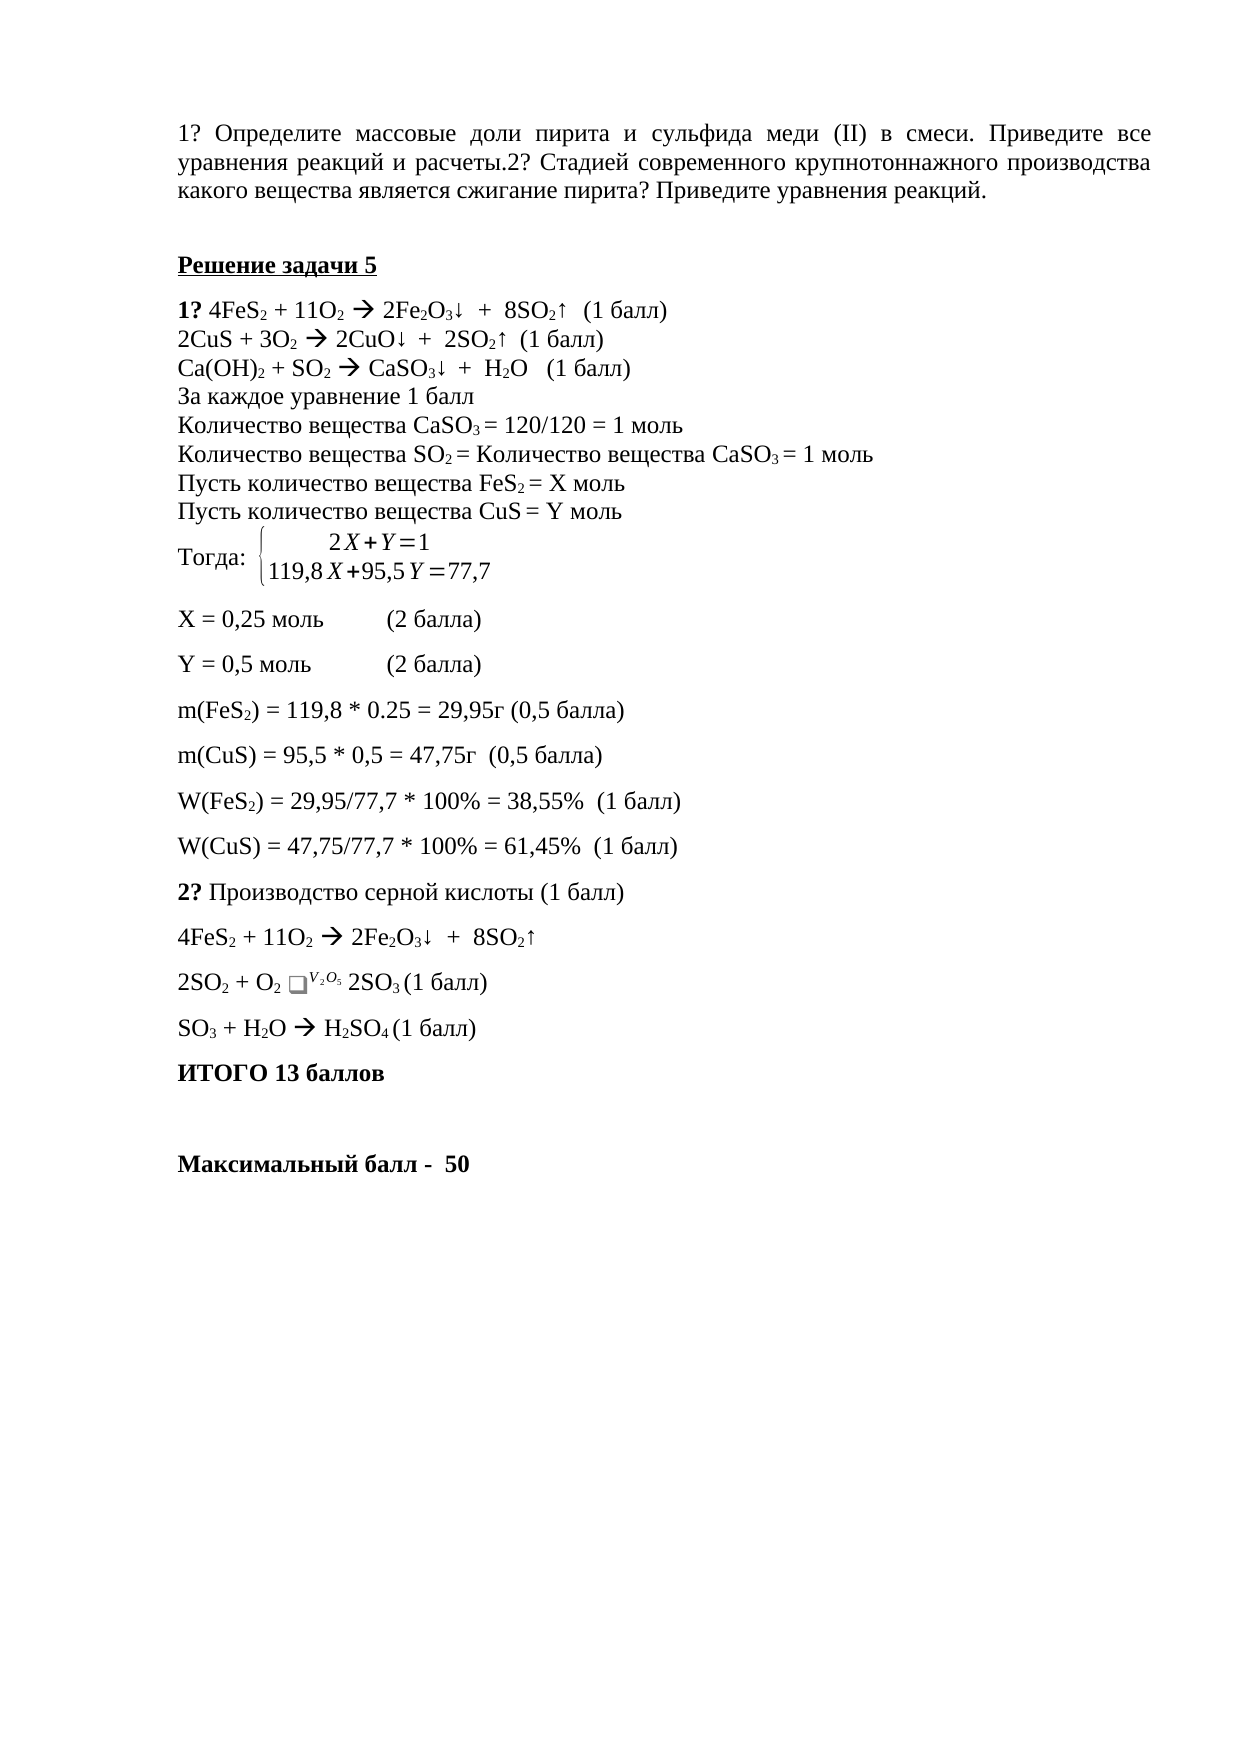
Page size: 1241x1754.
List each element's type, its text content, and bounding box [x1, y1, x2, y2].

text m(FeS2) = 119,8 * 0.25 = 29,95г (0,5 балла) [177, 695, 1152, 724]
text Решение задачи 5 [177, 250, 1152, 278]
text Ca(OH)2 + SO2 CaSO3 + H2O (1 балл) [177, 353, 1152, 381]
text Пусть количество вещества FeS2 = X моль [177, 468, 1152, 496]
text 1? Определите массовые доли пирита и сульфида меди (II) в смеси. Приведите все уравнения реакций и расчеты.2? Стадией современного крупнотоннажного производства какого вещества является сжигание пирита? Приведите уравнения реакций. [177, 118, 1152, 204]
text X = 0,25 моль (2 балла) [177, 604, 1152, 633]
text SO3 + H2O H2SO4 (1 балл) [177, 1013, 1152, 1042]
text Пусть количество вещества CuS = Y моль [177, 496, 1152, 525]
text Y = 0,5 моль (2 балла) [177, 649, 1152, 678]
text m(CuS) = 95,5 * 0,5 = 47,75г (0,5 балла) [177, 740, 1152, 769]
text 4FeS2 + 11O2 2Fe2O3 + 8SO2 [177, 922, 1152, 951]
text ИТОГО 13 баллов [177, 1058, 1152, 1087]
text W(CuS) = 47,75/77,7 * 100% = 61,45% (1 балл) [177, 831, 1152, 860]
text Количество вещества CaSO3 = 120/120 = 1 моль [177, 410, 1152, 439]
text 2CuS + 3O2 2CuO + 2SO2 (1 балл) [177, 324, 1152, 353]
text Тогда: [177, 525, 1152, 587]
text Количество вещества SO2 = Количество вещества CaSO3 = 1 моль [177, 439, 1152, 468]
text 1? 4FeS2 + 11O2 2Fe2O3 + 8SO2 (1 балл) [177, 295, 1152, 324]
text Максимальный балл - 50 [177, 1149, 1152, 1178]
text За каждое уравнение 1 балл [177, 381, 1152, 410]
text 2SO2 + O2 2SO3 (1 балл) [177, 967, 1152, 996]
text W(FeS2) = 29,95/77,7 * 100% = 38,55% (1 балл) [177, 786, 1152, 814]
text 2? Производство серной кислоты (1 балл) [177, 877, 1152, 905]
